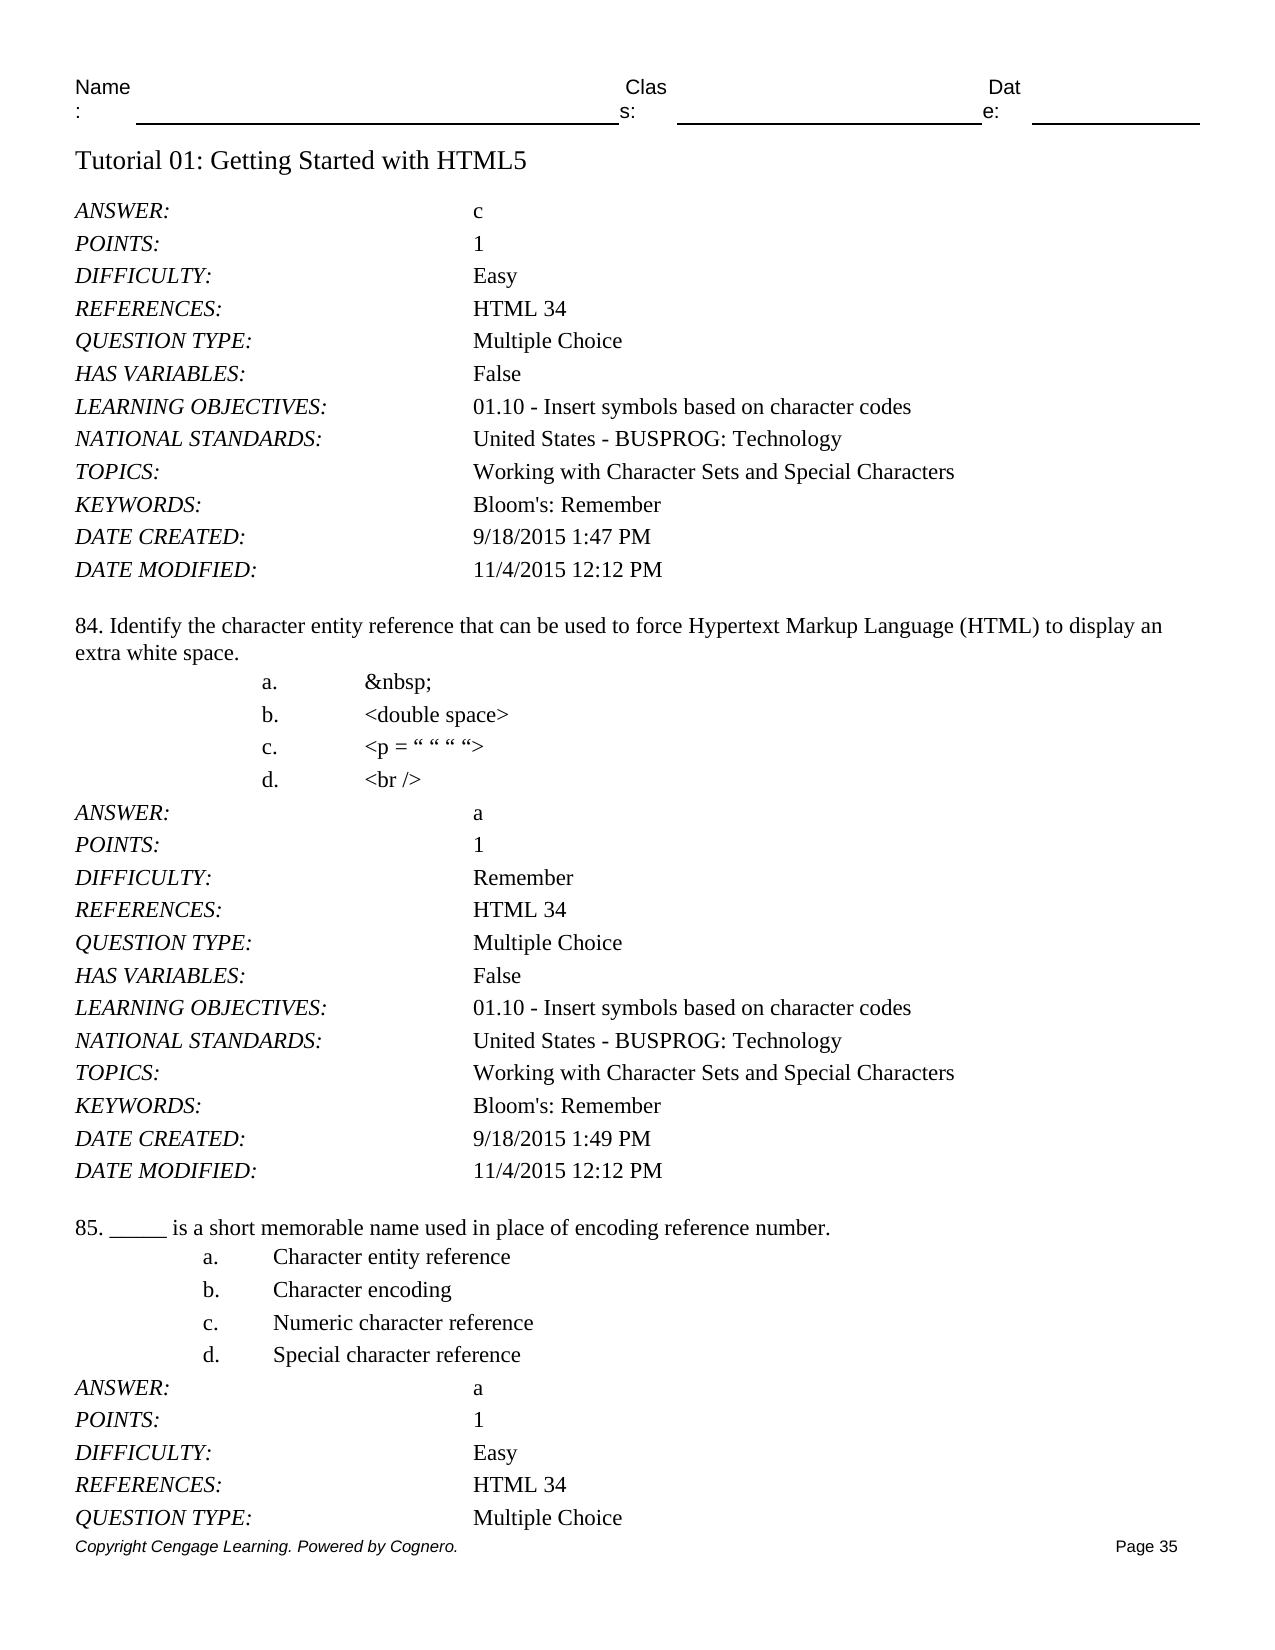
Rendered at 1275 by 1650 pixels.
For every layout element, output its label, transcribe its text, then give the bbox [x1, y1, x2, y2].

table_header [75, 194, 1200, 585]
table_header 84. ​Identify the character entity reference that can be used to force Hypertext Markup Language (HTML) to display an extra white space. [75, 613, 1200, 1187]
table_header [75, 1214, 1200, 1534]
